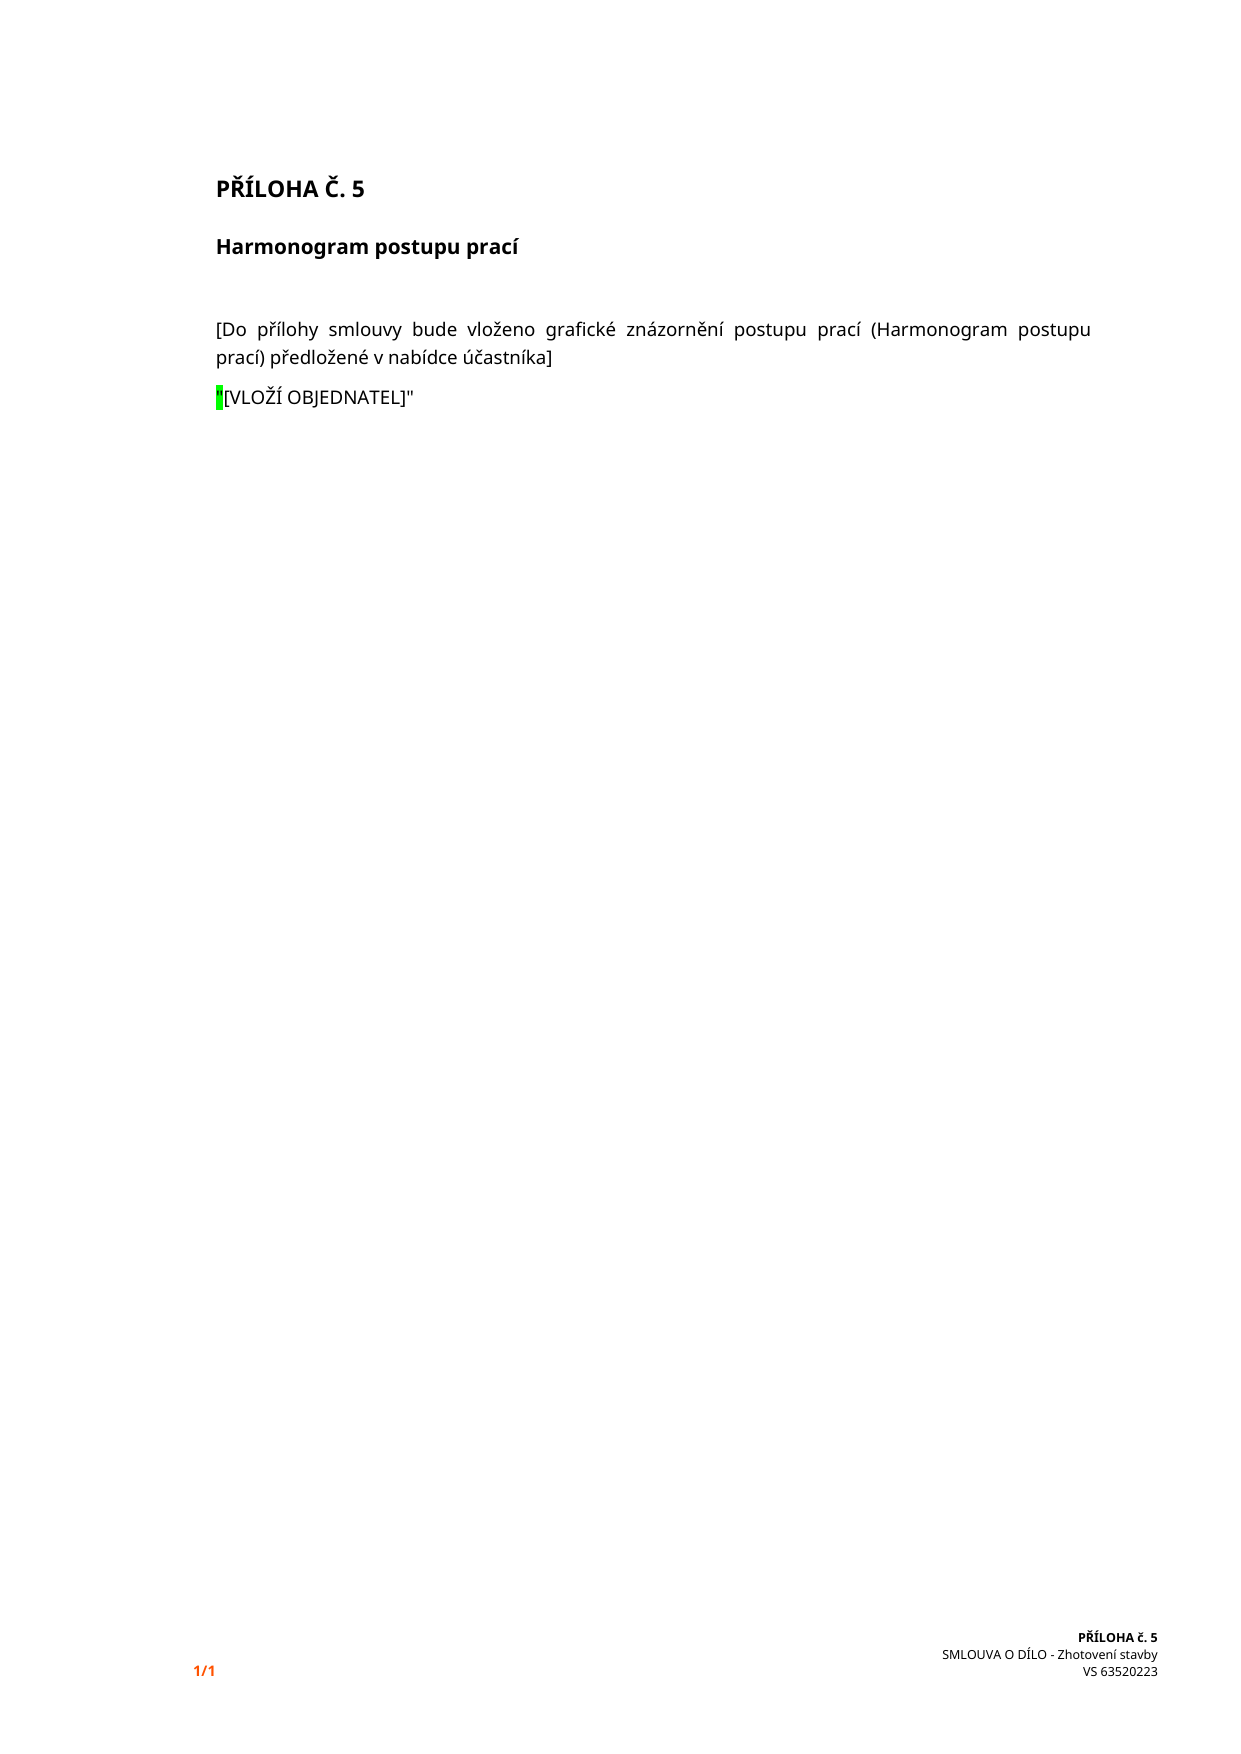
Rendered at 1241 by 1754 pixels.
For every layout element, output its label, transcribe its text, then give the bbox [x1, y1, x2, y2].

text Příloha č. 5 [216, 172, 1093, 204]
text [Do přílohy smlouvy bude vloženo grafické znázornění postupu prací (Harmonogram postupu prací) předložené v nabídce účastníka] [216, 316, 1093, 370]
text Harmonogram postupu prací [216, 232, 1093, 260]
